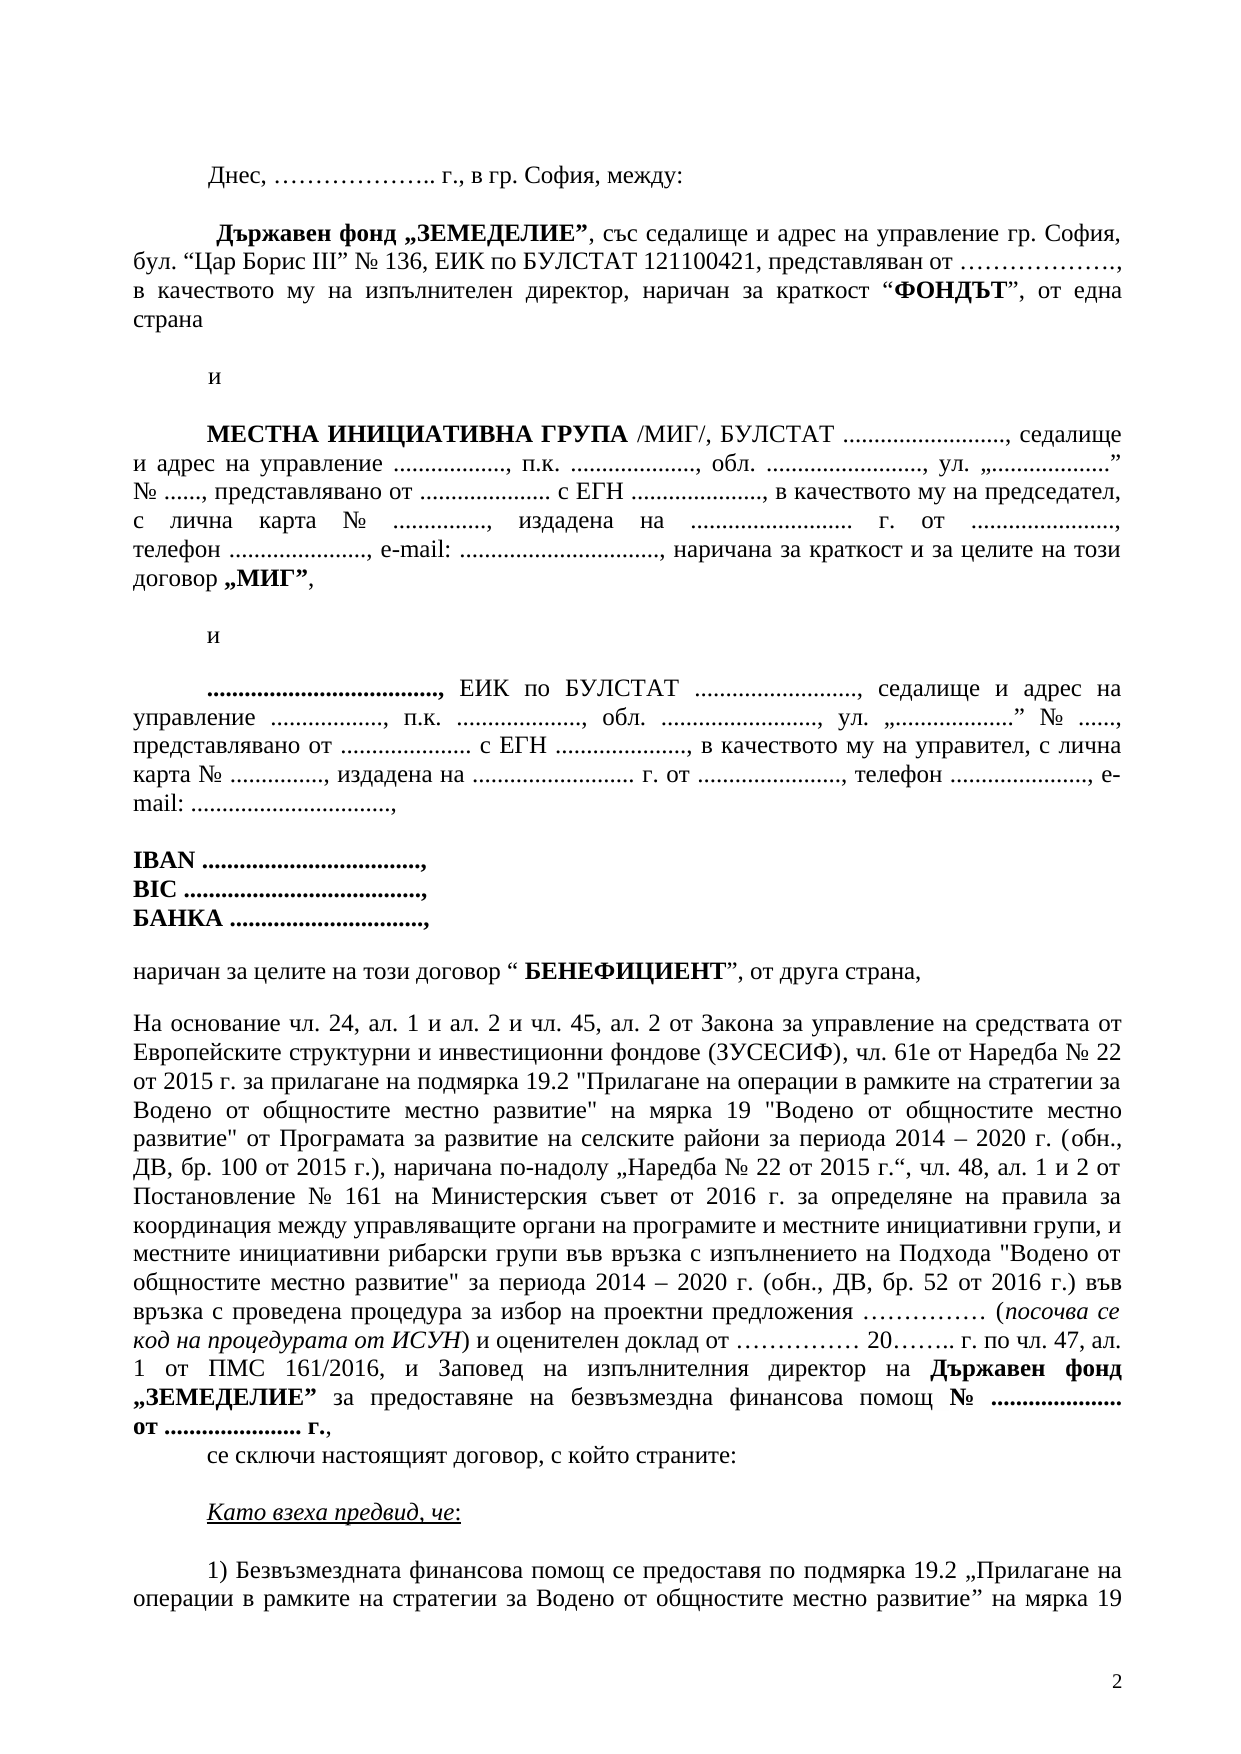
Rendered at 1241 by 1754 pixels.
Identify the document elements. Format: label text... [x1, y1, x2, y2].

text Днес, ……………….. г., в гр. София, между: [133, 160, 1122, 189]
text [133, 1555, 1122, 1612]
text МЕСТНА ИНИЦИАТИВНА ГРУПА /МИГ/, БУЛСТАТ .........................., седалище и адрес на управление .................., п.к. ...................., обл. ........................., ул. „...................” № ......, представлявано от ..................... с ЕГН ....................., в качеството му на председател, с лична карта № ..............., издадена на .......................... г. от ......................., телефон ......................, e-mail: ................................, наричана за краткост и за целите на този договор „МИГ”, [133, 419, 1122, 591]
text наричан за целите на този договор “ БЕНЕФИЦИЕНТ”, от друга страна, [133, 956, 1122, 984]
text и [133, 620, 1122, 649]
text На основание чл. 24, ал. 1 и ал. 2 и чл. 45, ал. 2 от Закона за управление на средствата от Европейските структурни и инвестиционни фондове (ЗУСЕСИФ), чл. 61е от Наредба № 22 от 2015 г. за прилагане на подмярка 19.2 "Прилагане на операции в рамките на стратегии за Водено от общностите местно развитие" на мярка 19 "Водено от общностите местно развитие" от Програмата за развитие на селските райони за периода 2014 – 2020 г. (обн., ДВ, бр. 100 от 2015 г.), наричана по-надолу „Наредба № 22 от 2015 г.“, чл. 48, ал. 1 и 2 от Постановление № 161 на Министерския съвет от 2016 г. за определяне на правила за координация между управляващите органи на програмите и местните инициативни групи, и местните инициативни рибарски групи във връзка с изпълнението на Подхода "Водено от общностите местно развитие" за периода 2014 – 2020 г. (обн., ДВ, бр. 52 от 2016 г.) във връзка с проведена процедура за избор на проектни предложения …………… (посочва се код на процедурата от ИСУН) и оценителен доклад от …………… 20…….. г. по чл. 47, ал. 1 от ПМС 161/2016, и Заповед на изпълнителния директор на Държавен фонд „ЗЕМЕДЕЛИЕ” за предоставяне на безвъзмездна финансова помощ № ..................... от ...................... г., [133, 1008, 1122, 1440]
text BIC ......................................, [133, 874, 1122, 903]
text и [133, 361, 1122, 390]
text Държавен фонд „ЗЕМЕДЕЛИЕ”, със седалище и адрес на управление гр. София, бул. “Цар Борис III” № 136, ЕИК по БУЛСТАТ 121100421, представляван от ………………., в качеството му на изпълнителен директор, наричан за краткост “ФОНДЪТ”, от една страна [133, 218, 1122, 333]
text IBAN ..................................., [133, 845, 1122, 874]
text се сключи настоящият договор, с който страните: [133, 1440, 1122, 1468]
text БАНКА ..............................., [133, 903, 1122, 932]
text ....................................., ЕИК по БУЛСТАТ .........................., седалище и адрес на управление .................., п.к. ...................., обл. ........................., ул. „...................” № ......, представлявано от ..................... с ЕГН ....................., в качеството му на управител, с лична карта № ..............., издадена на .......................... г. от ......................., телефон ......................, e-mail: ................................, [133, 673, 1122, 817]
text Като взеха предвид, че: [133, 1497, 1122, 1526]
